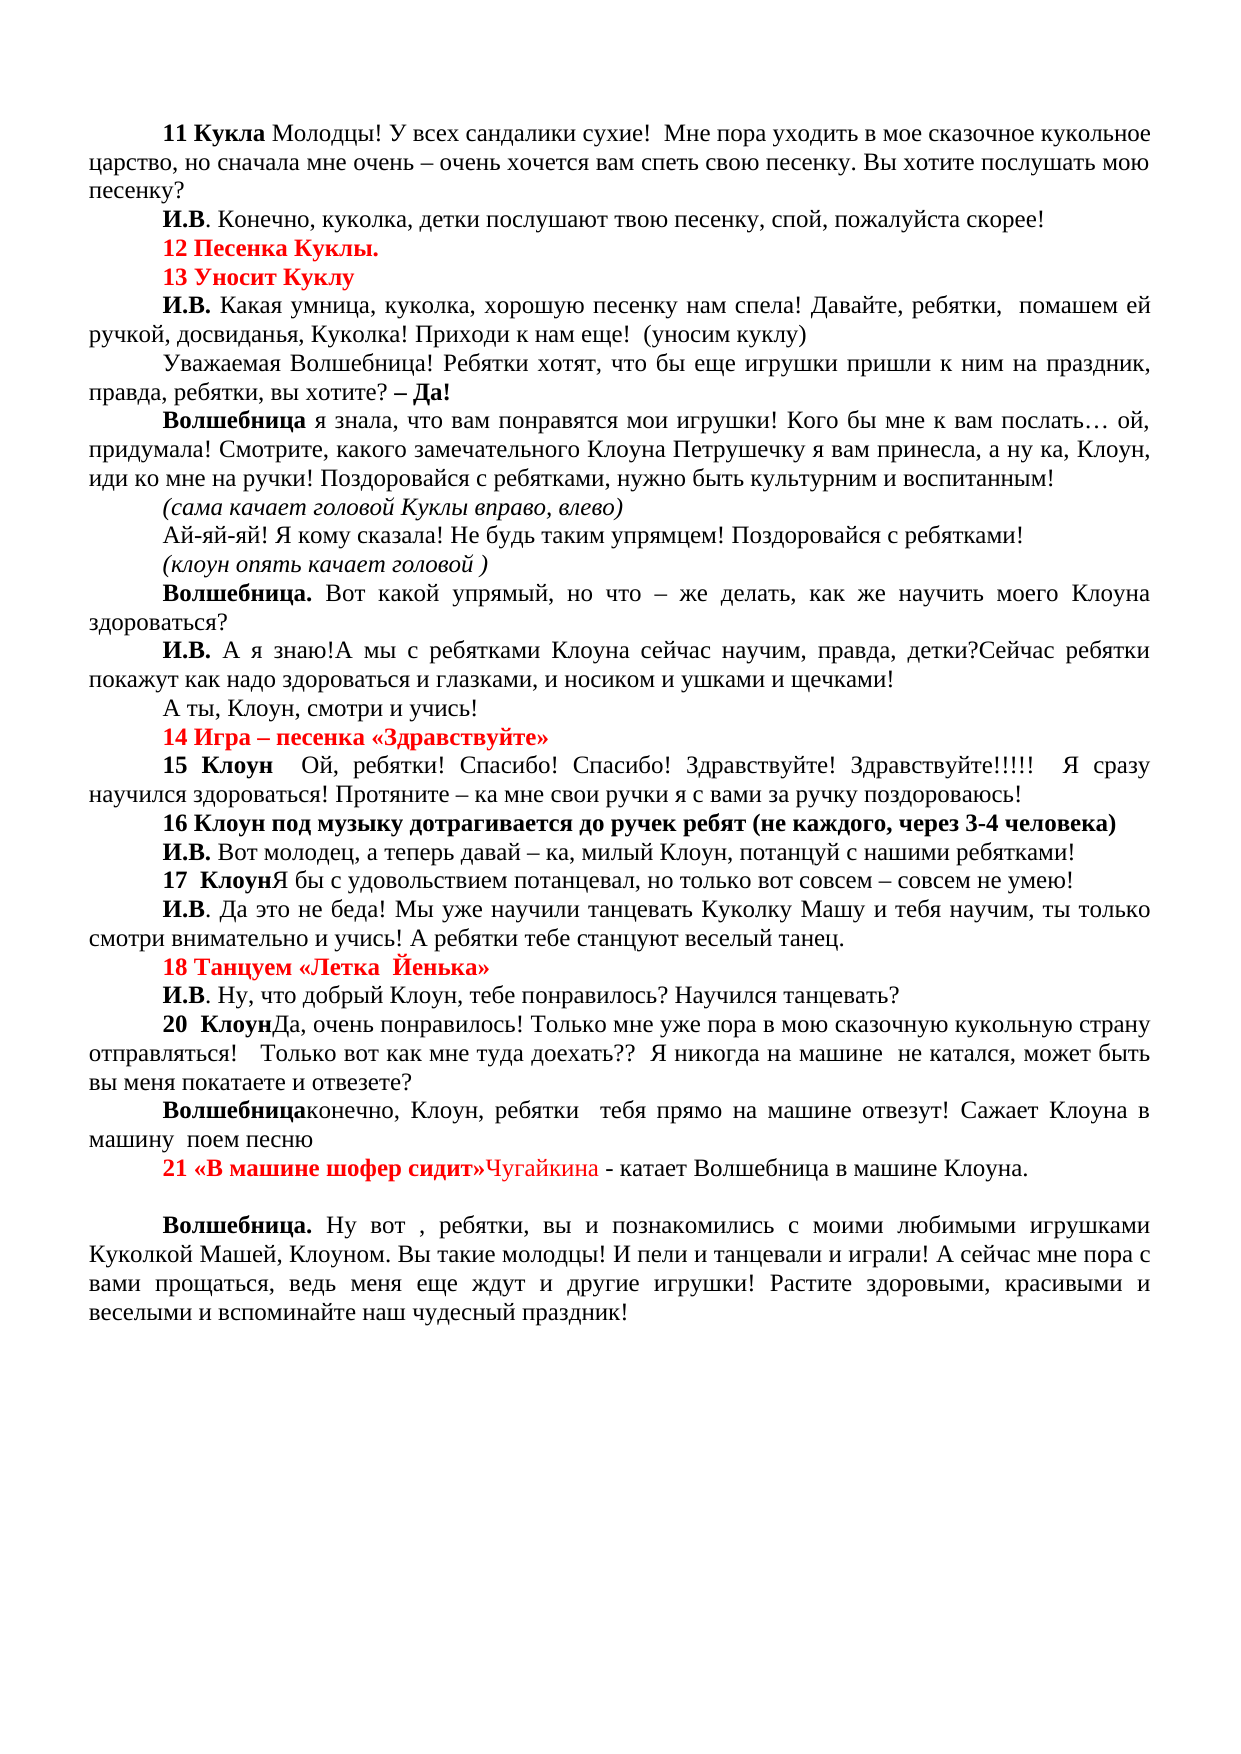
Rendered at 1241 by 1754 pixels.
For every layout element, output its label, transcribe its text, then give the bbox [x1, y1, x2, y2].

text 11 Кукла Молодцы! У всех сандалики сухие! Мне пора уходить в мое сказочное кукольное царство, но сначала мне очень – очень хочется вам спеть свою песенку. Вы хотите послушать мою песенку? [89, 118, 1152, 204]
text 12 Песенка Куклы. [89, 233, 1152, 262]
text И.В. Какая умница, куколка, хорошую песенку нам спела! Давайте, ребятки, помашем ей ручкой, досвиданья, Куколка! Приходи к нам еще! (уносим куклу) [89, 291, 1152, 348]
text 18 Танцуем «Летка Йенька» [89, 952, 1152, 981]
text 17 КлоунЯ бы с удовольствием потанцевал, но только вот совсем – совсем не умею! [89, 866, 1152, 894]
text Волшебница. Вот какой упрямый, но что – же делать, как же научить моего Клоуна здороваться? [89, 578, 1152, 636]
text Волшебницаконечно, Клоун, ребятки тебя прямо на машине отвезут! Сажает Клоуна в машину поем песню [89, 1096, 1152, 1153]
text 16 Клоун под музыку дотрагивается до ручек ребят (не каждого, через 3-4 человека) [89, 808, 1152, 837]
text И.В. Конечно, куколка, детки послушают твою песенку, спой, пожалуйста скорее! [89, 204, 1152, 233]
text Волшебница. Ну вот , ребятки, вы и познакомились с моими любимыми игрушками Куколкой Машей, Клоуном. Вы такие молодцы! И пели и танцевали и играли! А сейчас мне пора с вами прощаться, ведь меня еще ждут и другие игрушки! Растите здоровыми, красивыми и веселыми и вспоминайте наш чудесный праздник! [89, 1211, 1152, 1326]
text (клоун опять качает головой ) [89, 549, 1152, 578]
text И.В. Ну, что добрый Клоун, тебе понравилось? Научился танцевать? [89, 981, 1152, 1009]
text И.В. А я знаю!А мы с ребятками Клоуна сейчас научим, правда, детки?Сейчас ребятки покажут как надо здороваться и глазками, и носиком и ушками и щечками! [89, 636, 1152, 693]
text 20 КлоунДа, очень понравилось! Только мне уже пора в мою сказочную кукольную страну отправляться! Только вот как мне туда доехать?? Я никогда на машине не катался, может быть вы меня покатаете и отвезете? [89, 1009, 1152, 1096]
text Волшебница я знала, что вам понравятся мои игрушки! Кого бы мне к вам послать… ой, придумала! Смотрите, какого замечательного Клоуна Петрушечку я вам принесла, а ну ка, Клоун, иди ко мне на ручки! Поздоровайся с ребятками, нужно быть культурним и воспитанным! [89, 406, 1152, 492]
text 21 «В машине шофер сидит»Чугайкина - катает Волшебница в машине Клоуна. [89, 1153, 1152, 1182]
text И.В. Вот молодец, а теперь давай – ка, милый Клоун, потанцуй с нашими ребятками! [89, 837, 1152, 866]
text А ты, Клоун, смотри и учись! [89, 693, 1152, 722]
text И.В. Да это не беда! Мы уже научили танцевать Куколку Машу и тебя научим, ты только смотри внимательно и учись! А ребятки тебе станцуют веселый танец. [89, 894, 1152, 952]
text 14 Игра – песенка «Здравствуйте» [89, 722, 1152, 751]
text (сама качает головой Куклы вправо, влево) [89, 492, 1152, 521]
text 15 Клоун Ой, ребятки! Спасибо! Спасибо! Здравствуйте! Здравствуйте!!!!! Я сразу научился здороваться! Протяните – ка мне свои ручки я с вами за ручку поздороваюсь! [89, 751, 1152, 808]
text Уважаемая Волшебница! Ребятки хотят, что бы еще игрушки пришли к ним на праздник, правда, ребятки, вы хотите? – Да! [89, 348, 1152, 406]
text Ай-яй-яй! Я кому сказала! Не будь таким упрямцем! Поздоровайся с ребятками! [89, 521, 1152, 549]
text 13 Уносит Куклу [89, 262, 1152, 291]
